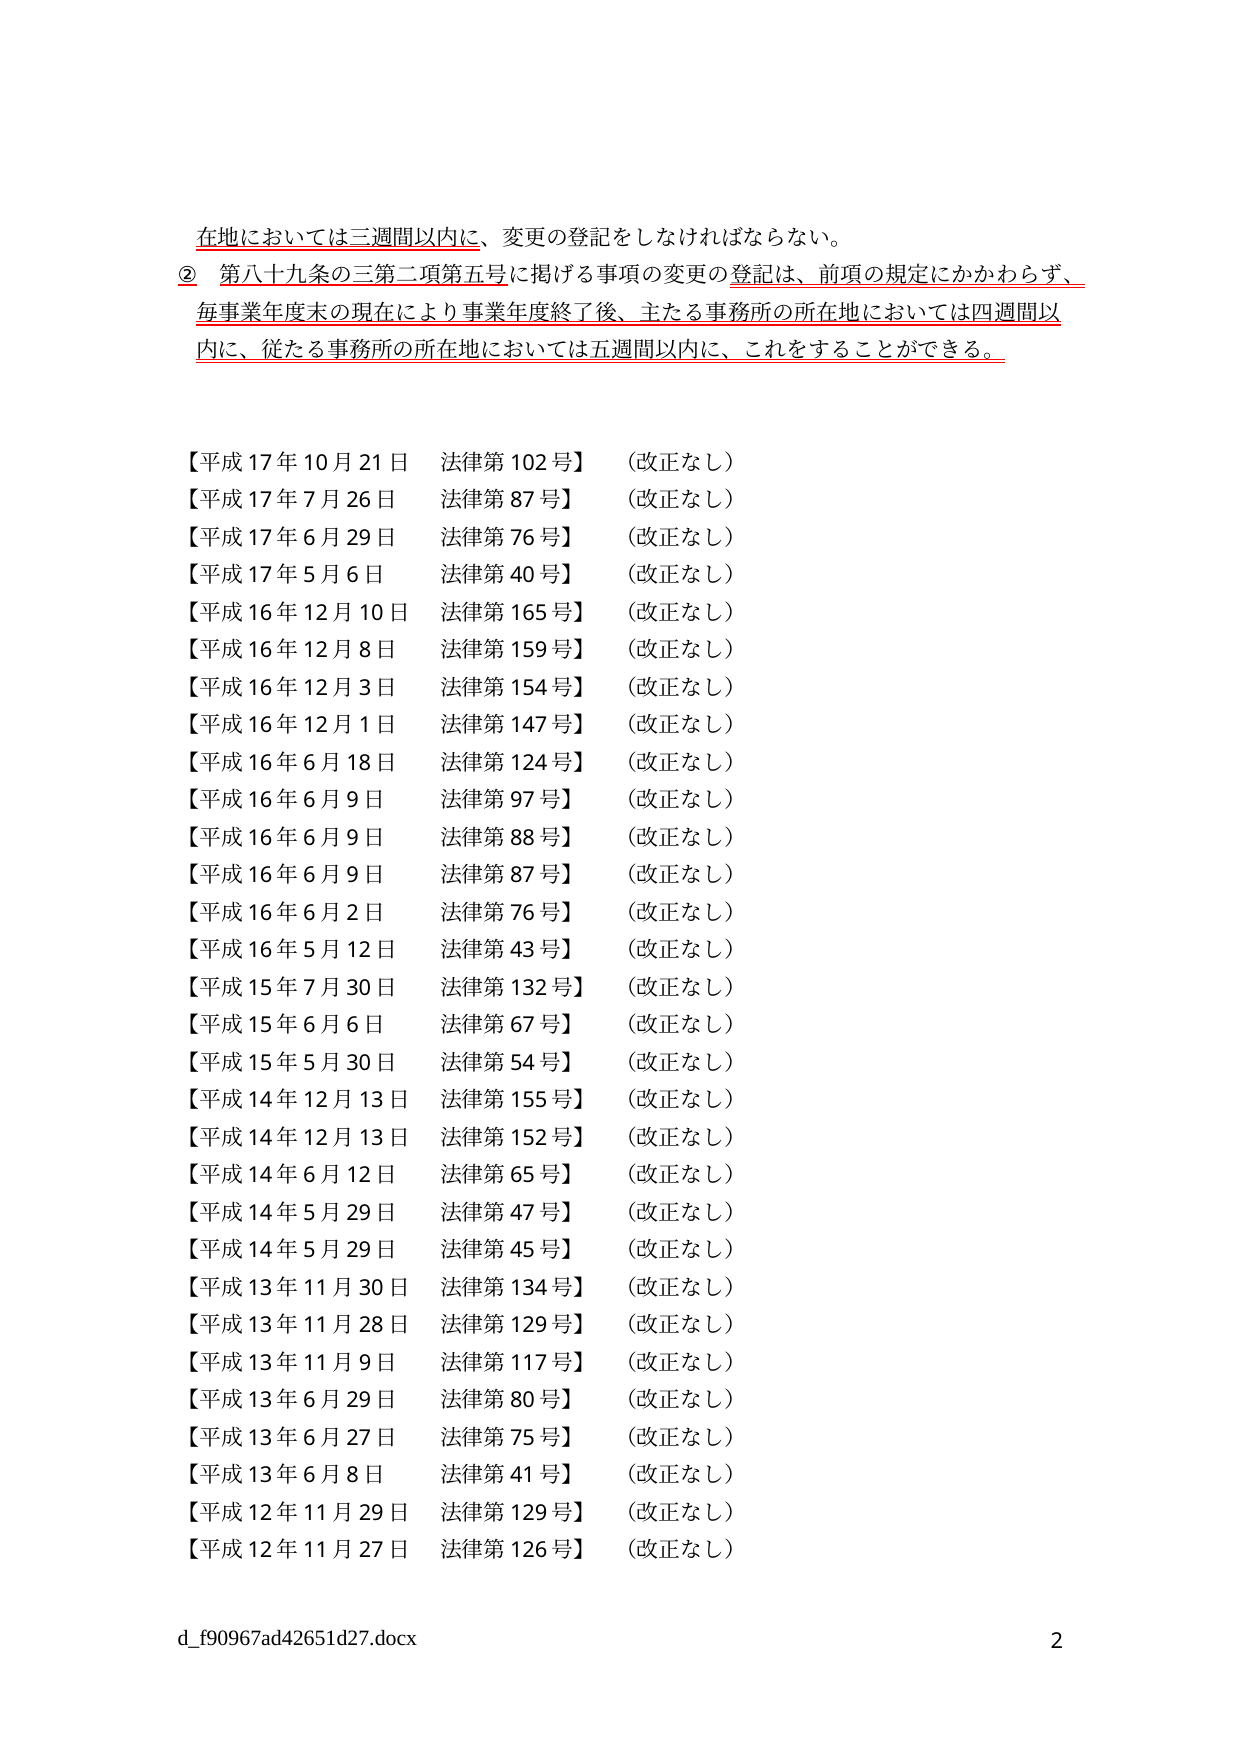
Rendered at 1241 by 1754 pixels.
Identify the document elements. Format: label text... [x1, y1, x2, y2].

text 【平成13年6月27日 法律第75号】 （改正なし） [177, 1417, 1063, 1454]
text 【平成17年10月21日 法律第102号】 （改正なし） [177, 442, 1063, 479]
text ② 第八十九条の三第二項第五号に掲げる事項の変更の登記は、前項の規定にかかわらず、毎事業年度末の現在により事業年度終了後、主たる事務所の所在地においては四週間以内に、従たる事務所の所在地においては五週間以内に、これをすることができる。 [177, 254, 1063, 367]
text 【平成15年5月30日 法律第54号】 （改正なし） [177, 1042, 1063, 1079]
text 【平成16年6月18日 法律第124号】 （改正なし） [177, 742, 1063, 779]
text 【平成16年6月9日 法律第87号】 （改正なし） [177, 854, 1063, 892]
text 【平成17年7月26日 法律第87号】 （改正なし） [177, 479, 1063, 517]
text 【平成14年5月29日 法律第47号】 （改正なし） [177, 1192, 1063, 1229]
text 【平成17年5月6日 法律第40号】 （改正なし） [177, 554, 1063, 592]
text 【平成15年7月30日 法律第132号】 （改正なし） [177, 967, 1063, 1004]
text 【平成17年6月29日 法律第76号】 （改正なし） [177, 517, 1063, 554]
text 【平成14年6月12日 法律第65号】 （改正なし） [177, 1154, 1063, 1192]
text 【平成16年12月10日 法律第165号】 （改正なし） [177, 592, 1063, 629]
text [177, 217, 1063, 254]
text 【平成13年11月30日 法律第134号】 （改正なし） [177, 1267, 1063, 1304]
text 【平成12年11月27日 法律第126号】 （改正なし） [177, 1529, 1063, 1567]
text 【平成13年6月8日 法律第41号】 （改正なし） [177, 1454, 1063, 1492]
text 【平成14年5月29日 法律第45号】 （改正なし） [177, 1229, 1063, 1267]
text 【平成13年11月28日 法律第129号】 （改正なし） [177, 1304, 1063, 1342]
text 【平成16年12月3日 法律第154号】 （改正なし） [177, 667, 1063, 704]
text 【平成16年6月2日 法律第76号】 （改正なし） [177, 892, 1063, 929]
text 【平成13年6月29日 法律第80号】 （改正なし） [177, 1379, 1063, 1417]
text 【平成16年6月9日 法律第97号】 （改正なし） [177, 779, 1063, 817]
text 【平成12年11月29日 法律第129号】 （改正なし） [177, 1492, 1063, 1529]
text 【平成16年5月12日 法律第43号】 （改正なし） [177, 929, 1063, 967]
text 【平成16年6月9日 法律第88号】 （改正なし） [177, 817, 1063, 854]
text 【平成15年6月6日 法律第67号】 （改正なし） [177, 1004, 1063, 1042]
text 【平成14年12月13日 法律第152号】 （改正なし） [177, 1117, 1063, 1154]
text 【平成16年12月1日 法律第147号】 （改正なし） [177, 704, 1063, 742]
text 【平成13年11月9日 法律第117号】 （改正なし） [177, 1342, 1063, 1379]
text 【平成14年12月13日 法律第155号】 （改正なし） [177, 1079, 1063, 1117]
text 【平成16年12月8日 法律第159号】 （改正なし） [177, 629, 1063, 667]
